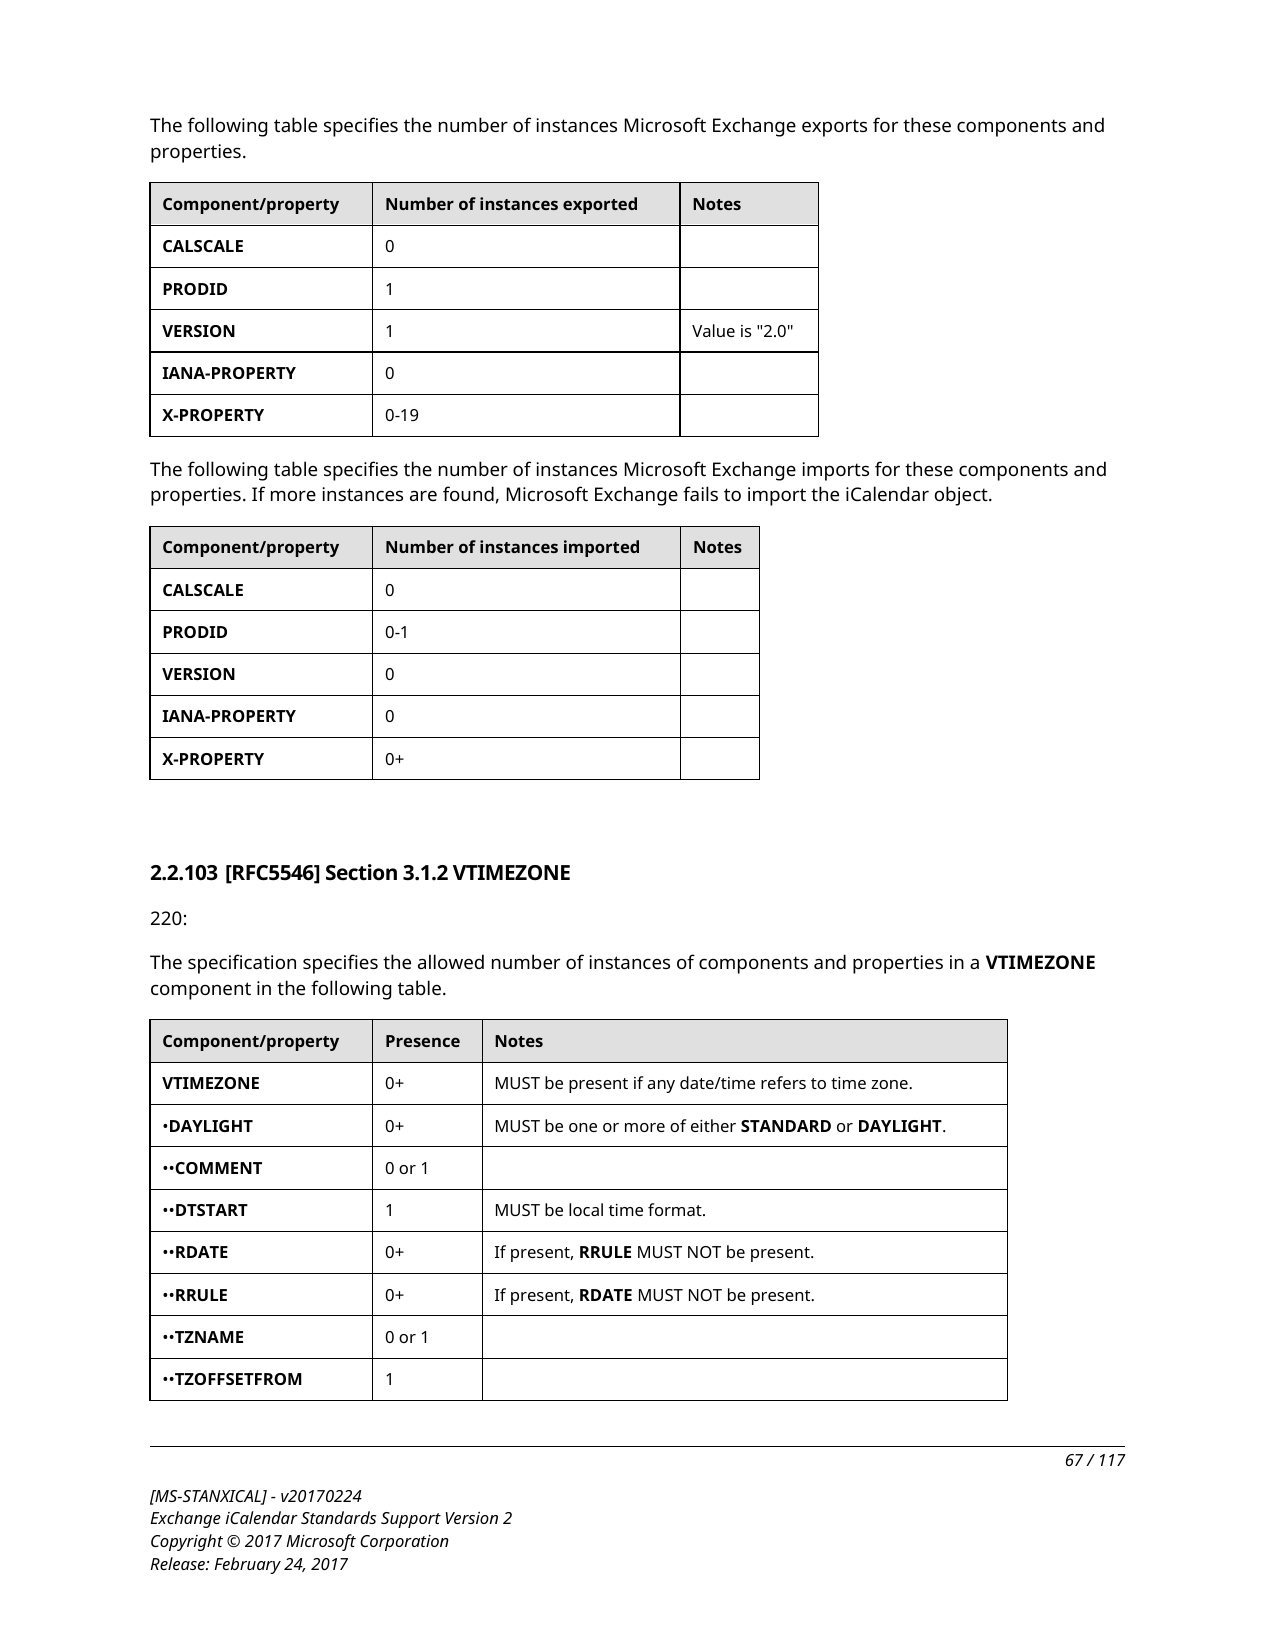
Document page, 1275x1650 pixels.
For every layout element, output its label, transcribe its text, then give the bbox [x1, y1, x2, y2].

table_header Number of instances exported [373, 183, 679, 224]
table_cell 0+ [373, 1274, 482, 1315]
table_cell VTIMEZONE [151, 1063, 372, 1104]
table_cell [681, 569, 759, 610]
table_cell 0 [373, 654, 680, 695]
table_cell If present, RDATE MUST NOT be present. [483, 1274, 1007, 1315]
table_cell [681, 611, 759, 652]
table_cell IANA-PROPERTY [151, 353, 372, 394]
table_cell PRODID [151, 611, 372, 652]
table_cell VERSION [151, 654, 372, 695]
table_cell [681, 738, 759, 779]
table_cell 0 [373, 226, 679, 267]
table_cell 0+ [373, 1063, 482, 1104]
table_cell [681, 654, 759, 695]
table_cell CALSCALE [151, 569, 372, 610]
table_header Number of instances imported [373, 527, 680, 568]
table_cell ••RDATE [151, 1232, 372, 1273]
table_cell [681, 696, 759, 737]
table_cell 0+ [373, 1105, 482, 1146]
table_cell [483, 1316, 1007, 1358]
table_cell [681, 268, 818, 309]
table_header Presence [373, 1020, 482, 1062]
text The following table specifies the number of instances Microsoft Exchange exports for these components and properties. [150, 112, 1125, 163]
subtitle [RFC5546] Section 3.1.2 VTIMEZONE [150, 858, 1125, 886]
table_cell X-PROPERTY [151, 395, 372, 436]
table_header Component/property [151, 527, 372, 568]
table_cell MUST be present if any date/time refers to time zone. [483, 1063, 1007, 1104]
table_cell IANA-PROPERTY [151, 696, 372, 737]
table_header Component/property [151, 183, 372, 224]
table_cell [681, 395, 818, 436]
table_cell MUST be local time format. [483, 1190, 1007, 1231]
table_cell •DAYLIGHT [151, 1105, 372, 1146]
table_header Notes [483, 1020, 1007, 1062]
table_cell PRODID [151, 268, 372, 309]
table_cell ••TZNAME [151, 1316, 372, 1358]
table_cell MUST be one or more of either STANDARD or DAYLIGHT. [483, 1105, 1007, 1146]
table_cell ••RRULE [151, 1274, 372, 1315]
table_cell 0+ [373, 1232, 482, 1273]
table_cell [483, 1147, 1007, 1188]
text The following table specifies the number of instances Microsoft Exchange imports for these components and properties. If more instances are found, Microsoft Exchange fails to import the iCalendar object. [150, 456, 1125, 507]
table_cell [681, 353, 818, 394]
table_cell Value is "2.0" [681, 310, 818, 351]
table_cell 0-1 [373, 611, 680, 652]
table_cell 0+ [373, 738, 680, 779]
table_cell X-PROPERTY [151, 738, 372, 779]
table_cell 0 or 1 [373, 1316, 482, 1358]
table_cell VERSION [151, 310, 372, 351]
table_cell ••DTSTART [151, 1190, 372, 1231]
table_cell ••TZOFFSETFROM [151, 1359, 372, 1400]
table_cell ••COMMENT [151, 1147, 372, 1188]
table_cell 0 or 1 [373, 1147, 482, 1188]
table_cell 1 [373, 1359, 482, 1400]
table_cell [483, 1359, 1007, 1400]
table_cell 0-19 [373, 395, 679, 436]
text The specification specifies the allowed number of instances of components and properties in a VTIMEZONE component in the following table. [150, 949, 1125, 1001]
table_header Component/property [151, 1020, 372, 1062]
table_cell 1 [373, 310, 679, 351]
table_cell 1 [373, 268, 679, 309]
table_cell CALSCALE [151, 226, 372, 267]
table_cell 1 [373, 1190, 482, 1231]
table_header Notes [681, 183, 818, 224]
table_header Notes [681, 527, 759, 568]
table_cell 0 [373, 353, 679, 394]
table_cell 0 [373, 696, 680, 737]
table_cell [681, 226, 818, 267]
text V0220: [150, 905, 1125, 931]
table_cell If present, RRULE MUST NOT be present. [483, 1232, 1007, 1273]
table_cell 0 [373, 569, 680, 610]
